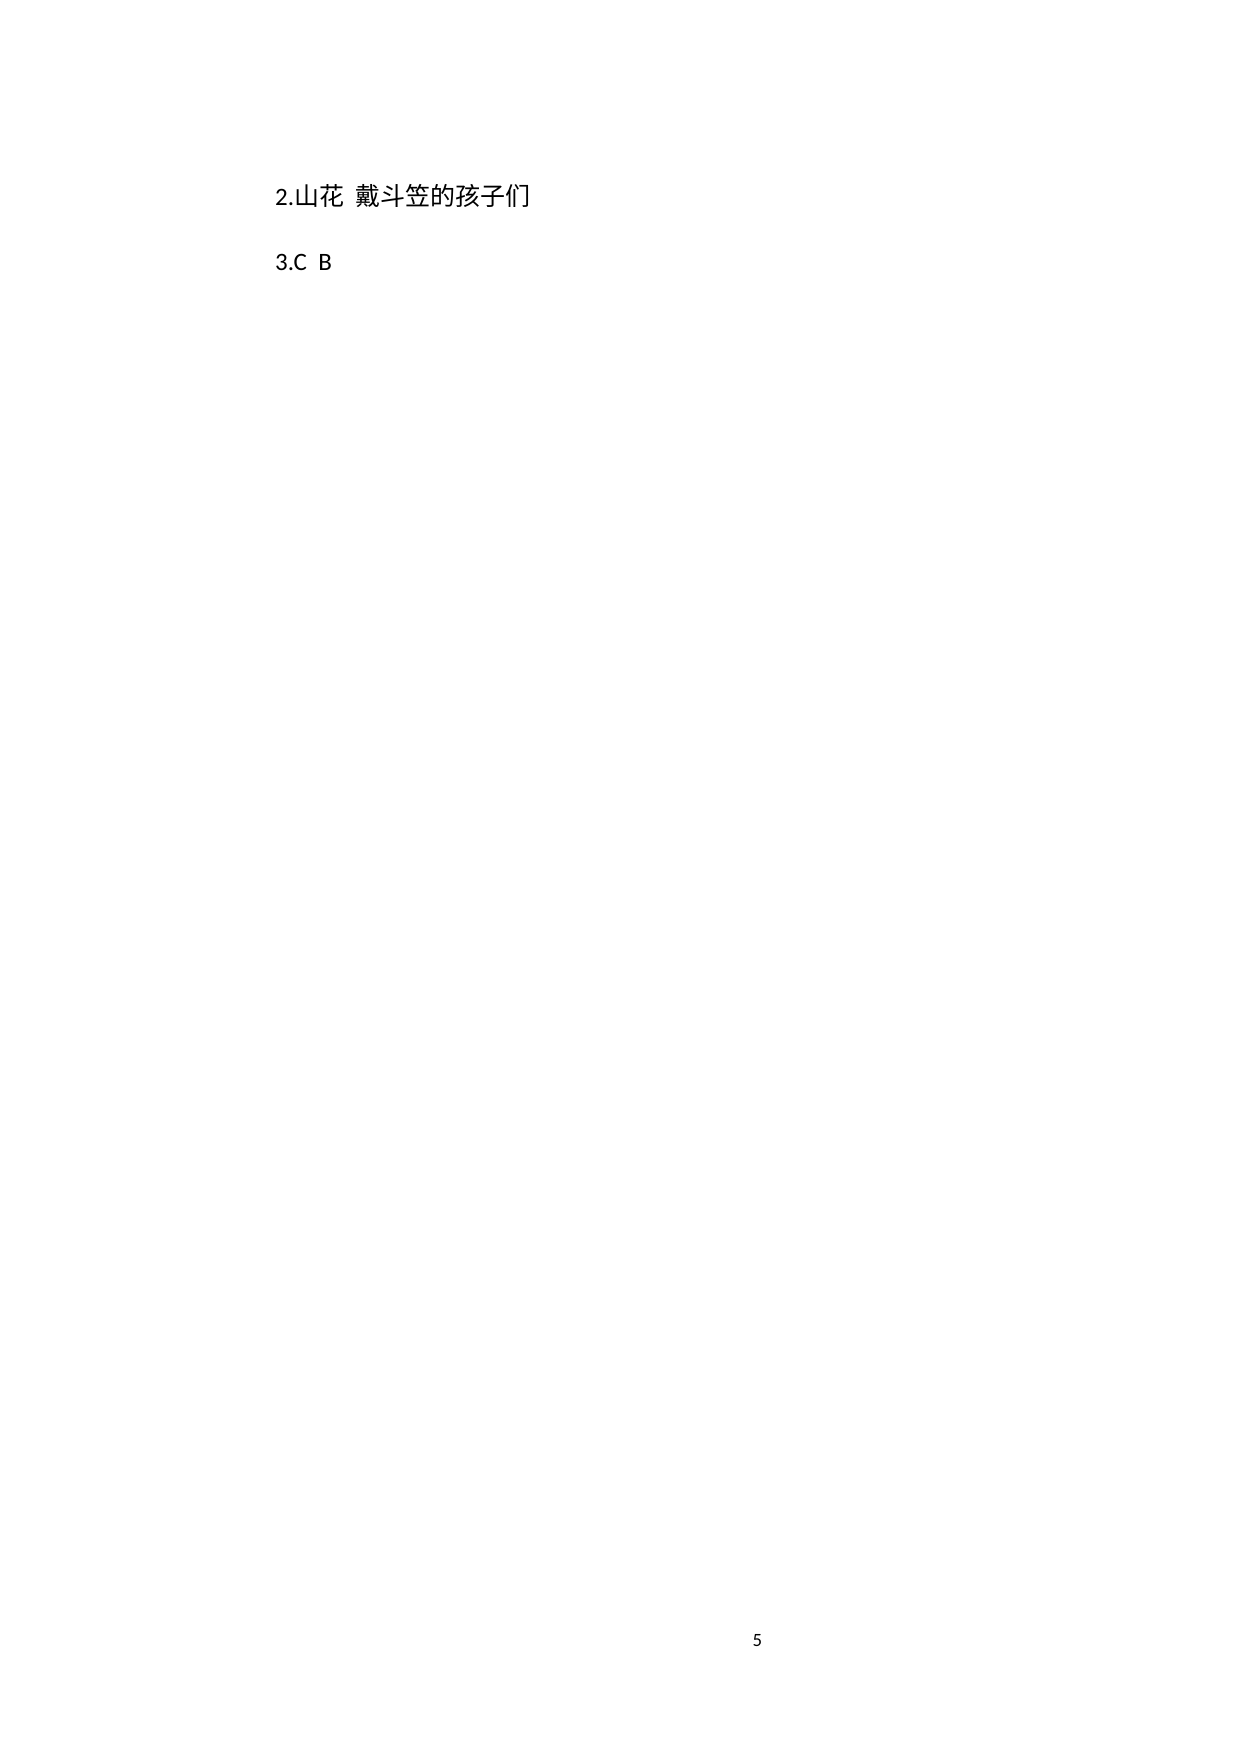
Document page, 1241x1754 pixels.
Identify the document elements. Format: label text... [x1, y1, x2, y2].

text 2.山花 戴斗笠的孩子们 [187, 162, 1053, 227]
text 3.C B [187, 245, 1053, 278]
